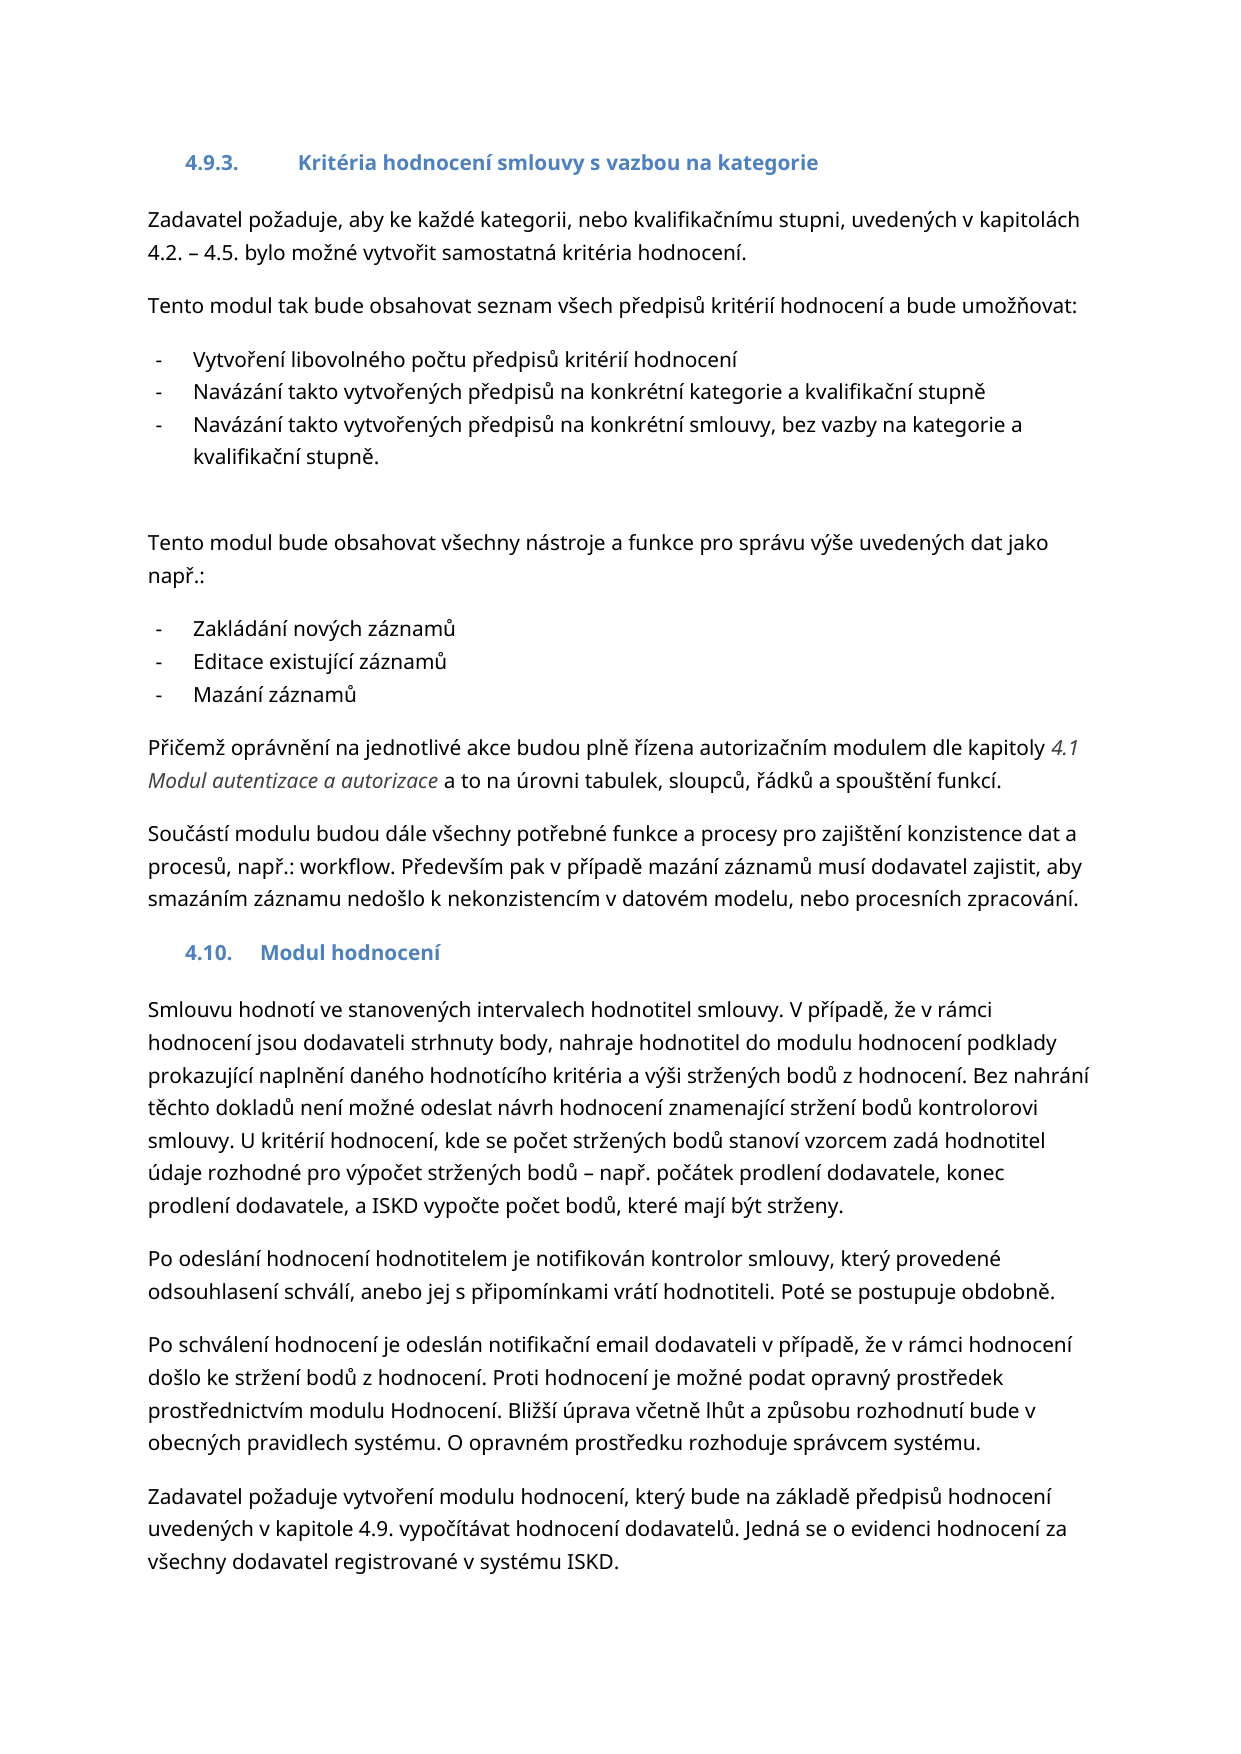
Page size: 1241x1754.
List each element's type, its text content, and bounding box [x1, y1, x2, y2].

list Navázání takto vytvořených předpisů na konkrétní smlouvy, bez vazby na kategorie a kvalifikační stupně. [155, 410, 1093, 471]
text Po schválení hodnocení je odeslán notifikační email dodavateli v případě, že v rámci hodnocení došlo ke stržení bodů z hodnocení. Proti hodnocení je možné podat opravný prostředek prostřednictvím modulu Hodnocení. Bližší úprava včetně lhůt a způsobu rozhodnutí bude v obecných pravidlech systému. O opravném prostředku rozhoduje správcem systému. [148, 1331, 1093, 1457]
text Smlouvu hodnotí ve stanovených intervalech hodnotitel smlouvy. V případě, že v rámci hodnocení jsou dodavateli strhnuty body, nahraje hodnotitel do modulu hodnocení podklady prokazující naplnění daného hodnotícího kritéria a výši stržených bodů z hodnocení. Bez nahrání těchto dokladů není možné odeslat návrh hodnocení znamenající stržení bodů kontrolorovi smlouvy. U kritérií hodnocení, kde se počet stržených bodů stanoví vzorcem zadá hodnotitel údaje rozhodné pro výpočet stržených bodů – např. počátek prodlení dodavatele, konec prodlení dodavatele, a ISKD vypočte počet bodů, které mají být strženy. [148, 996, 1093, 1219]
list Navázání takto vytvořených předpisů na konkrétní kategorie a kvalifikační stupně [155, 377, 1093, 406]
list Editace existující záznamů [155, 647, 1093, 676]
text Přičemž oprávnění na jednotlivé akce budou plně řízena autorizačním modulem dle kapitoly 4.1 Modul autentizace a autorizace a to na úrovni tabulek, sloupců, řádků a spouštění funkcí. [148, 733, 1093, 794]
text Zadavatel požaduje vytvoření modulu hodnocení, který bude na základě předpisů hodnocení uvedených v kapitole 4.9. vypočítávat hodnocení dodavatelů. Jedná se o evidenci hodnocení za všechny dodavatel registrované v systému ISKD. [148, 1482, 1093, 1576]
list Mazání záznamů [155, 680, 1093, 708]
subtitle Modul hodnocení [185, 938, 1093, 966]
list Vytvoření libovolného počtu předpisů kritérií hodnocení [155, 345, 1093, 373]
subtitle Kritéria hodnocení smlouvy s vazbou na kategorie [185, 148, 1093, 176]
text Součástí modulu budou dále všechny potřebné funkce a procesy pro zajištění konzistence dat a procesů, např.: workflow. Především pak v případě mazání záznamů musí dodavatel zajistit, aby smazáním záznamu nedošlo k nekonzistencím v datovém modelu, nebo procesních zpracování. [148, 819, 1093, 913]
text Tento modul bude obsahovat všechny nástroje a funkce pro správu výše uvedených dat jako např.: [148, 528, 1093, 589]
text Tento modul tak bude obsahovat seznam všech předpisů kritérií hodnocení a bude umožňovat: [148, 291, 1093, 320]
text Po odeslání hodnocení hodnotitelem je notifikován kontrolor smlouvy, který provedené odsouhlasení schválí, anebo jej s připomínkami vrátí hodnotiteli. Poté se postupuje obdobně. [148, 1244, 1093, 1306]
text Zadavatel požaduje, aby ke každé kategorii, nebo kvalifikačnímu stupni, uvedených v kapitolách 4.2. – 4.5. bylo možné vytvořit samostatná kritéria hodnocení. [148, 205, 1093, 266]
list Zakládání nových záznamů [155, 614, 1093, 643]
